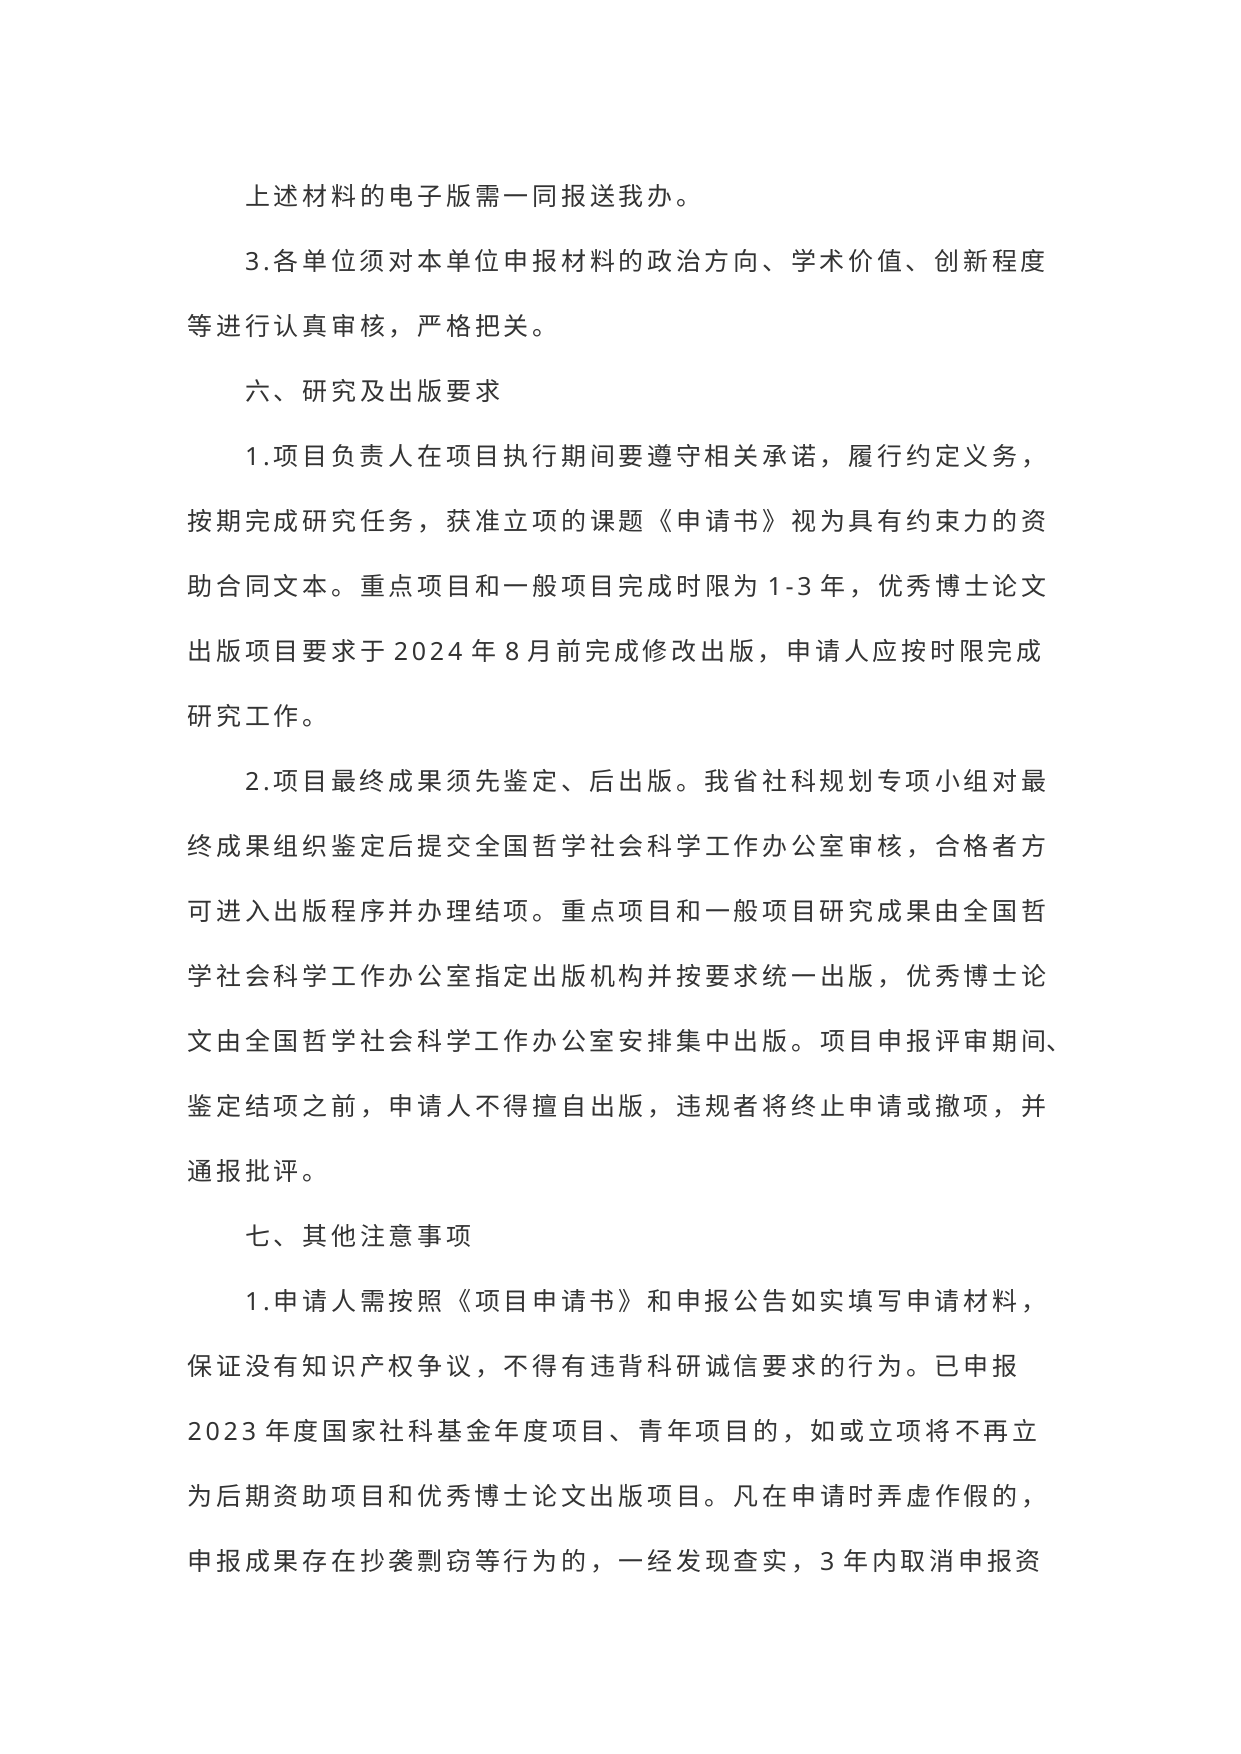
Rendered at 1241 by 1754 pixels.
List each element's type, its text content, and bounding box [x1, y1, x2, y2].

text 六、研究及出版要求 [187, 357, 1053, 422]
text 上述材料的电子版需一同报送我办。 [187, 162, 1053, 227]
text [187, 1267, 1053, 1592]
text 3.各单位须对本单位申报材料的政治方向、学术价值、创新程度等进行认真审核，严格把关。 [187, 227, 1053, 357]
text 七、其他注意事项 [187, 1202, 1053, 1267]
text 2.项目最终成果须先鉴定、后出版。我省社科规划专项小组对最终成果组织鉴定后提交全国哲学社会科学工作办公室审核，合格者方可进入出版程序并办理结项。重点项目和一般项目研究成果由全国哲学社会科学工作办公室指定出版机构并按要求统一出版，优秀博士论文由全国哲学社会科学工作办公室安排集中出版。项目申报评审期间、鉴定结项之前，申请人不得擅自出版，违规者将终止申请或撤项，并通报批评。 [187, 747, 1053, 1202]
text 1.项目负责人在项目执行期间要遵守相关承诺，履行约定义务，按期完成研究任务，获准立项的课题《申请书》视为具有约束力的资助合同文本。重点项目和一般项目完成时限为1-3年，优秀博士论文出版项目要求于2024年8月前完成修改出版，申请人应按时限完成研究工作。 [187, 422, 1053, 747]
